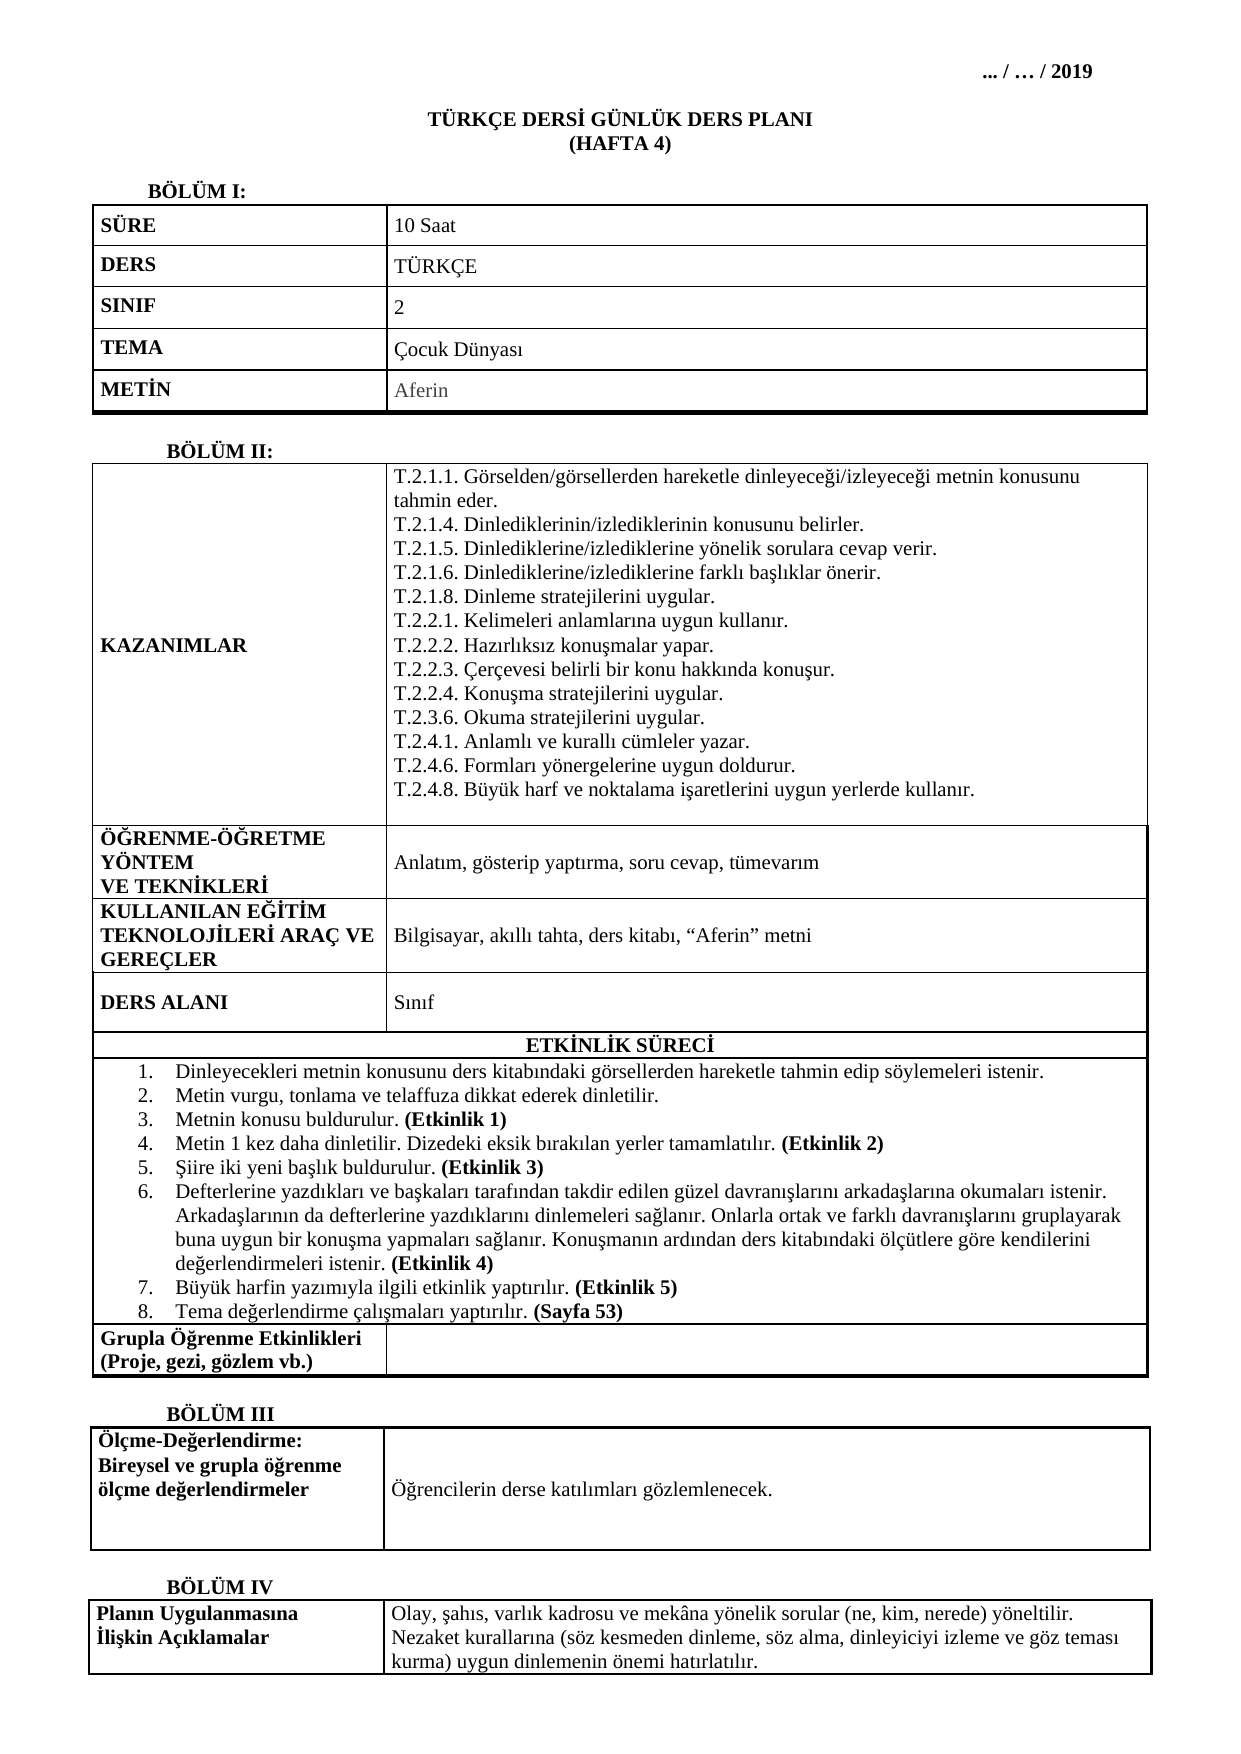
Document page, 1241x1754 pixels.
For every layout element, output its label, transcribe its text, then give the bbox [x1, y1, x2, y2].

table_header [90, 1601, 383, 1673]
table_cell [387, 1325, 1146, 1373]
text (HAFTA 4) [148, 131, 1092, 155]
text BÖLÜM I: [148, 179, 1092, 203]
table_cell SINIF [94, 287, 386, 327]
text TÜRKÇE DERSİ GÜNLÜK DERS PLANI [148, 107, 1092, 131]
table_cell Aferin [388, 371, 1146, 410]
table_header KAZANIMLAR [93, 464, 386, 825]
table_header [385, 1601, 1150, 1673]
table_header SÜRE [94, 206, 386, 245]
table_cell 2 [388, 287, 1146, 327]
table_cell DERS ALANI [94, 973, 386, 1031]
table_cell Dinleyecekleri metnin konusunu ders kitabındaki görsellerden hareketle tahmin edip söylemeleri istenir. Metin vurgu, tonlama ve telaffuza dikkat ederek dinletilir. Metnin konusu buldurulur. (Etkinlik 1) Metin 1 kez daha dinletilir. Dizedeki eksik bırakılan yerler tamamlatılır. (Etkinlik 2) Şiire iki yeni başlık buldurulur. (Etkinlik 3) Defterlerine yazdıkları ve başkaları tarafından takdir edilen güzel davranışlarını arkadaşlarına okumaları istenir. Arkadaşlarının da defterlerine yazdıklarını dinlemeleri sağlanır. Onlarla ortak ve farklı davranışlarını gruplayarak buna uygun bir konuşma yapmaları sağlanır. Konuşmanın ardından ders kitabındaki ölçütlere göre kendilerini değerlendirmeleri istenir. (Etkinlik 4) Büyük harfin yazımıyla ilgili etkinlik yaptırılır. (Etkinlik 5) Tema değerlendirme çalışmaları yaptırılır. (Sayfa 53) [94, 1059, 1146, 1323]
table_cell Anlatım, gösterip yaptırma, soru cevap, tümevarım [387, 826, 1146, 898]
text ... / … / 2019 [148, 59, 1092, 83]
table_cell METİN [94, 371, 386, 410]
table_cell Bilgisayar, akıllı tahta, ders kitabı, “Aferin” metni [387, 899, 1146, 971]
text BÖLÜM II: [148, 439, 1092, 463]
table_cell Çocuk Dünyası [388, 329, 1146, 369]
table_header Öğrencilerin derse katılımları gözlemlenecek. [385, 1429, 1149, 1549]
table_cell DERS [94, 246, 386, 286]
table_cell ÖĞRENME-ÖĞRETME YÖNTEM VE TEKNİKLERİ [93, 826, 386, 898]
table_cell KULLANILAN EĞİTİM TEKNOLOJİLERİ ARAÇ VE GEREÇLER [93, 899, 386, 971]
table_header Ölçme-Değerlendirme: Bireysel ve grupla öğrenme ölçme değerlendirmeler [92, 1429, 383, 1549]
table_cell TEMA [94, 329, 386, 369]
table_header 10 Saat [388, 206, 1146, 245]
subtitle BÖLÜM IV [148, 1575, 1092, 1599]
table_cell Sınıf [387, 973, 1146, 1031]
table_cell ETKİNLİK SÜRECİ [94, 1033, 1146, 1057]
subtitle BÖLÜM III [148, 1402, 1092, 1426]
table_cell Grupla Öğrenme Etkinlikleri (Proje, gezi, gözlem vb.) [94, 1325, 386, 1373]
table_header T.2.1.1. Görselden/görsellerden hareketle dinleyeceği/izleyeceği metnin konusunu tahmin eder. T.2.1.4. Dinlediklerinin/izlediklerinin konusunu belirler. T.2.1.5. Dinlediklerine/izlediklerine yönelik sorulara cevap verir. T.2.1.6. Dinlediklerine/izlediklerine farklı başlıklar önerir. T.2.1.8. Dinleme stratejilerini uygular. T.2.2.1. Kelimeleri anlamlarına uygun kullanır. T.2.2.2. Hazırlıksız konuşmalar yapar. T.2.2.3. Çerçevesi belirli bir konu hakkında konuşur. T.2.2.4. Konuşma stratejilerini uygular. T.2.3.6. Okuma stratejilerini uygular. T.2.4.1. Anlamlı ve kurallı cümleler yazar. T.2.4.6. Formları yönergelerine uygun doldurur. T.2.4.8. Büyük harf ve noktalama işaretlerini uygun yerlerde kullanır. [387, 464, 1147, 825]
table_cell TÜRKÇE [388, 246, 1146, 286]
